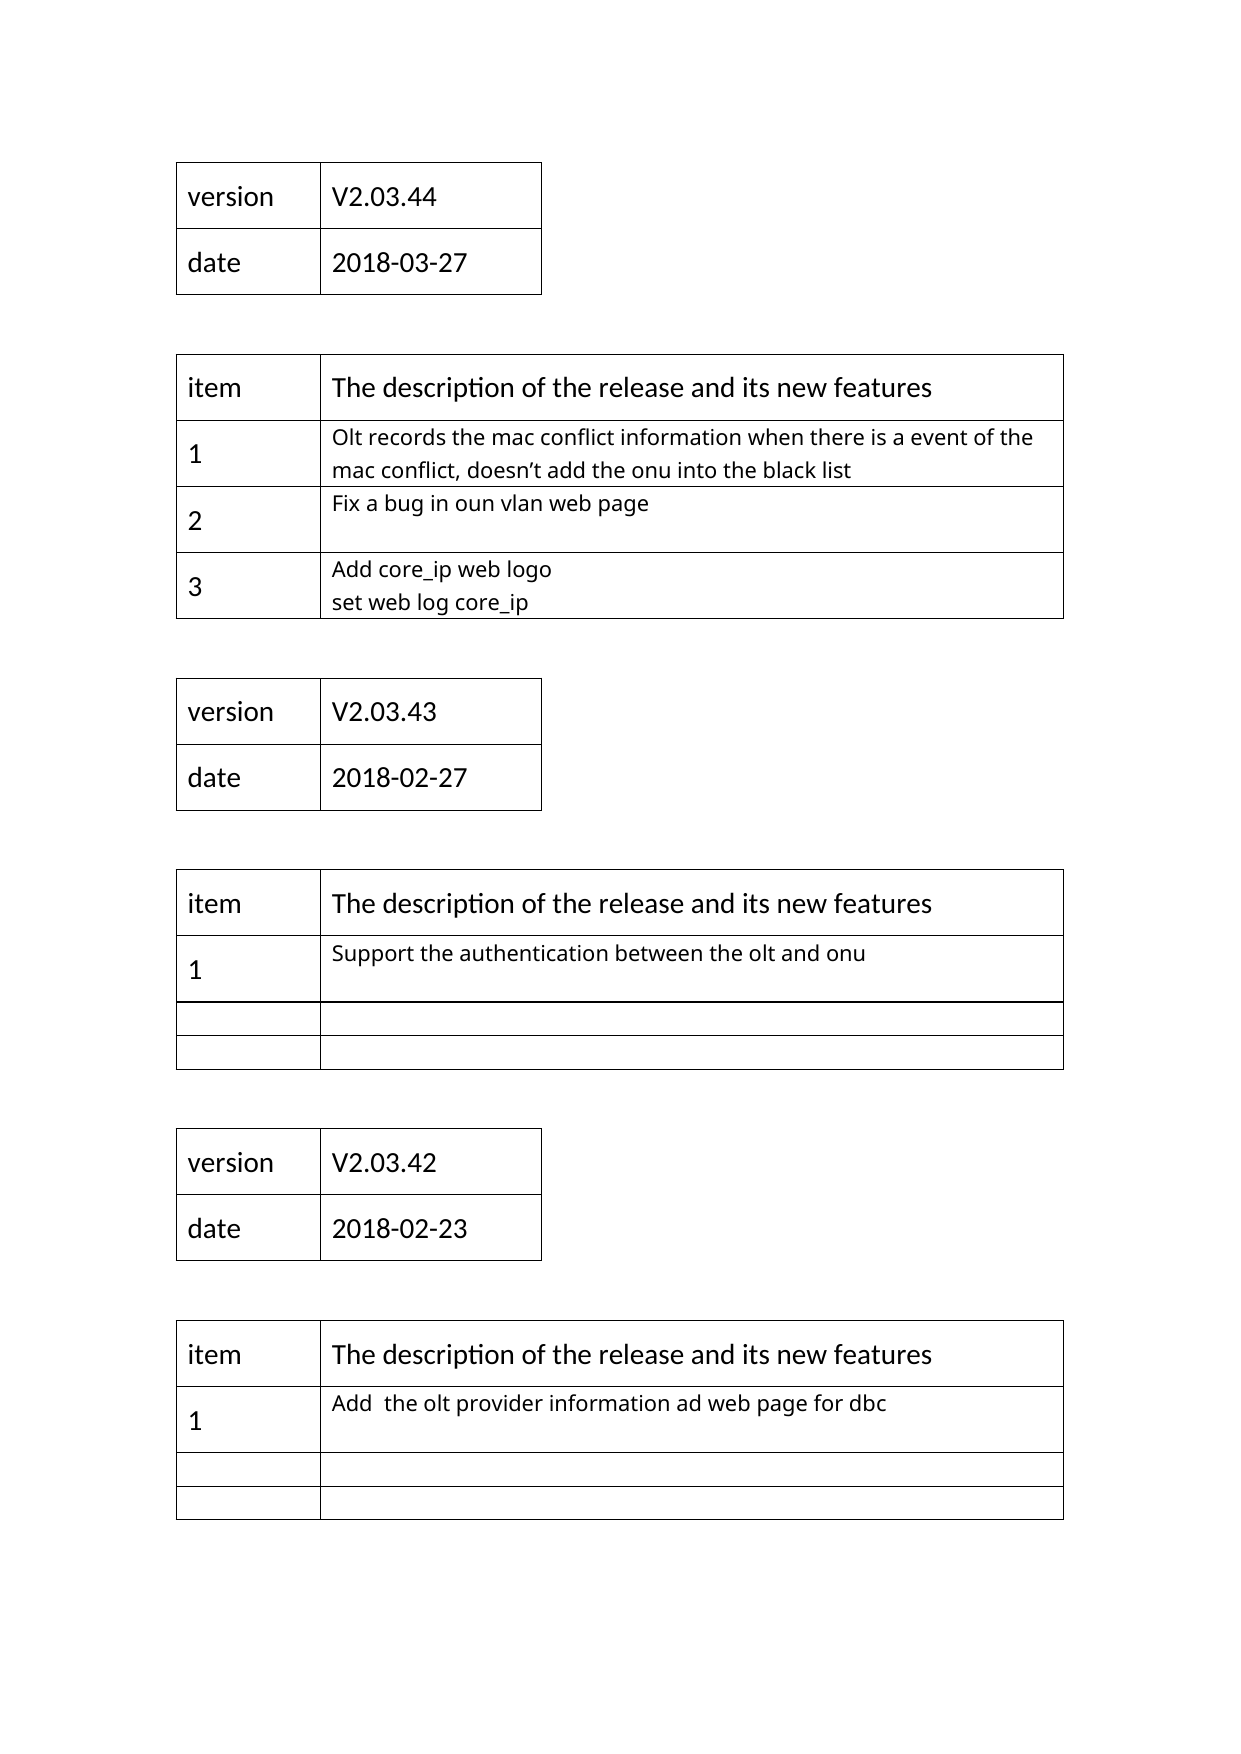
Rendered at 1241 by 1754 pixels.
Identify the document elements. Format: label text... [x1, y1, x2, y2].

table_cell 2 [177, 487, 320, 552]
table_header item [177, 870, 320, 935]
table_cell [321, 1453, 1063, 1486]
table_cell date [177, 229, 320, 294]
table_cell [321, 1487, 1063, 1519]
table_cell [321, 1036, 1063, 1068]
table_header The description of the release and its new features [321, 870, 1063, 935]
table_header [321, 1321, 1063, 1386]
table_header V2.03.44 [321, 163, 541, 228]
table_header version [177, 1129, 320, 1194]
table_cell [321, 1003, 1063, 1035]
table_header V2.03.42 [321, 1129, 541, 1194]
table_cell Add core_ip web logo set web log core_ip [321, 553, 1063, 618]
table_header V2.03.43 [321, 679, 541, 744]
table_cell 3 [177, 553, 320, 618]
table_header version [177, 163, 320, 228]
table_cell 2018-02-27 [321, 745, 541, 810]
table_cell [177, 1487, 320, 1519]
table_header The description of the release and its new features [321, 355, 1063, 420]
table_cell Add the olt provider information ad web page for dbc [321, 1387, 1063, 1452]
table_cell 2018-02-23 [321, 1195, 541, 1260]
table_cell 1 [177, 936, 320, 1001]
table_cell Support the authentication between the olt and onu [321, 936, 1063, 1001]
table_cell [177, 1036, 320, 1068]
table_cell Olt records the mac conflict information when there is a event of the mac conflict, doesn’t add the onu into the black list [321, 421, 1063, 486]
table_cell 2018-03-27 [321, 229, 541, 294]
table_cell date [177, 745, 320, 810]
table_cell Fix a bug in oun vlan web page [321, 487, 1063, 552]
table_header item [177, 355, 320, 420]
table_cell [177, 1453, 320, 1486]
table_header item [177, 1321, 320, 1386]
table_cell 1 [177, 421, 320, 486]
table_cell 1 [177, 1387, 320, 1452]
table_cell date [177, 1195, 320, 1260]
table_cell [177, 1003, 320, 1035]
table_header version [177, 679, 320, 744]
